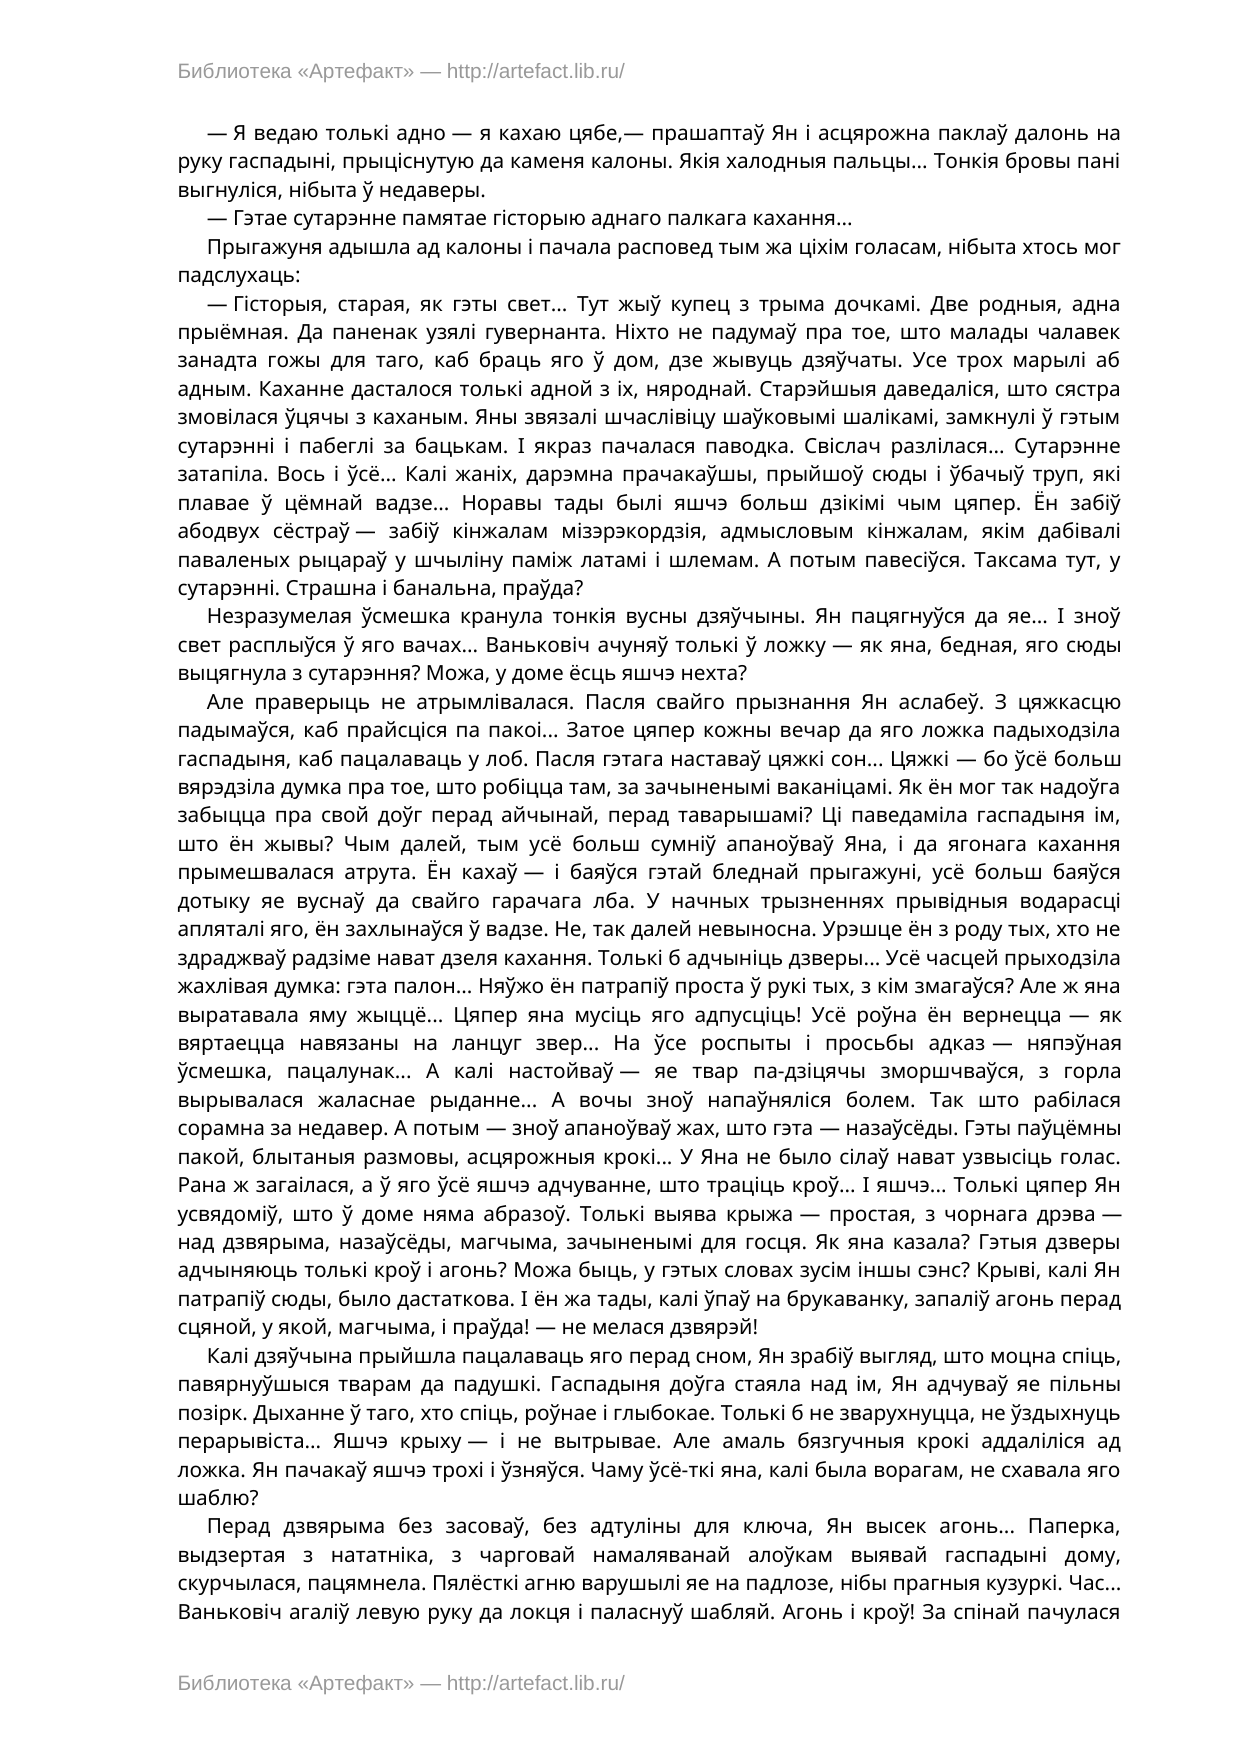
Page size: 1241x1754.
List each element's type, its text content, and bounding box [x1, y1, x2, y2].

text — Я ведаю толькі адно — я кахаю цябе,— прашаптаў Ян і асцярожна паклаў далонь на руку гаспадыні, прыціснутую да каменя калоны. Якія халодныя пальцы... Тонкія бровы пані выгнуліся, нібыта ў недаверы. [177, 118, 1122, 203]
text Калі дзяўчына прыйшла пацалаваць яго перад сном, Ян зрабіў выгляд, што моцна спіць, павярнуўшыся тварам да падушкі. Гаспадыня доўга стаяла над ім, Ян адчуваў яе пільны позірк. Дыханне ў таго, хто спіць, роўнае і глыбокае. Толькі б не зварухнуцца, не ўздыхнуць перарывіста... Яшчэ крыху — і не вытрывае. Але амаль бязгучныя крокі аддаліліся ад ложка. Ян пачакаў яшчэ трохі і ўзняўся. Чаму ўсё-ткі яна, калі была ворагам, не схавала яго шаблю? [177, 1341, 1122, 1512]
text Але праверыць не атрымлівалася. Пасля свайго прызнання Ян аслабеў. З цяжкасцю падымаўся, каб прайсціся па пакоі... Затое цяпер кожны вечар да яго ложка падыходзіла гаспадыня, каб пацалаваць у лоб. Пасля гэтага наставаў цяжкі сон... Цяжкі — бо ўсё больш вярэдзіла думка пра тое, што робіцца там, за зачыненымі ваканіцамі. Як ён мог так надоўга забыцца пра свой доўг перад айчынай, перад таварышамі? Ці паведаміла гаспадыня ім, што ён жывы? Чым далей, тым усё больш сумніў апаноўваў Яна, і да ягонага кахання прымешвалася атрута. Ён кахаў — і баяўся гэтай бледнай прыгажуні, усё больш баяўся дотыку яе вуснаў да свайго гарачага лба. У начных трызненнях прывідныя водарасці апляталі яго, ён захлынаўся ў вадзе. Не, так далей невыносна. Урэшце ён з роду тых, хто не здраджваў радзіме нават дзеля кахання. Толькі б адчыніць дзверы... Усё часцей прыходзіла жахлівая думка: гэта палон... Няўжо ён патрапіў проста ў рукі тых, з кім змагаўся? Але ж яна выратавала яму жыццё... Цяпер яна мусіць яго адпусціць! Усё роўна ён вернецца — як вяртаецца навязаны на ланцуг звер... На ўсе роспыты і просьбы адказ — няпэўная ўсмешка, пацалунак... А калі настойваў — яе твар па-дзіцячы зморшчваўся, з горла вырывалася жаласнае рыданне... А вочы зноў напаўняліся болем. Так што рабілася сорамна за недавер. А потым — зноў апаноўваў жах, што гэта — назаўсёды. Гэты паўцёмны пакой, блытаныя размовы, асцярожныя крокі... У Яна не было сілаў нават узвысіць голас. Рана ж загаілася, а ў яго ўсё яшчэ адчуванне, што траціць кроў... І яшчэ... Толькі цяпер Ян усвядоміў, што ў доме няма абразоў. Толькі выява крыжа — простая, з чорнага дрэва — над дзвярыма, назаўсёды, магчыма, зачыненымі для госця. Як яна казала? Гэтыя дзверы адчыняюць толькі кроў і агонь? Можа быць, у гэтых словах зусім іншы сэнс? Крыві, калі Ян патрапіў сюды, было дастаткова. І ён жа тады, калі ўпаў на брукаванку, запаліў агонь перад сцяной, у якой, магчыма, і праўда! — не мелася дзвярэй! [177, 687, 1122, 1341]
text Прыгажуня адышла ад калоны і пачала расповед тым жа ціхім голасам, нібыта хтось мог падслухаць: [177, 232, 1122, 289]
text Незразумелая ўсмешка кранула тонкія вусны дзяўчыны. Ян пацягнуўся да яе... І зноў свет расплыўся ў яго вачах... Ваньковіч ачуняў толькі ў ложку — як яна, бедная, яго сюды выцягнула з сутарэння? Можа, у доме ёсць яшчэ нехта? [177, 602, 1122, 687]
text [177, 1512, 1122, 1625]
text — Гісторыя, старая, як гэты свет... Тут жыў купец з трыма дочкамі. Две родныя, адна прыёмная. Да паненак узялі гувернанта. Ніхто не падумаў пра тое, што малады чалавек занадта гожы для таго, каб браць яго ў дом, дзе жывуць дзяўчаты. Усе трох марылі аб адным. Каханне дасталося толькі адной з іх, няроднай. Старэйшыя даведаліся, што сястра змовілася ўцячы з каханым. Яны звязалі шчаслівіцу шаўковымі шалікамі, замкнулі ў гэтым сутарэнні і пабеглі за бацькам. І якраз пачалася паводка. Свіслач разлілася... Сутарэнне затапіла. Вось і ўсё... Калі жаніх, дарэмна прачакаўшы, прыйшоў сюды і ўбачыў труп, які плавае ў цёмнай вадзе... Норавы тады былі яшчэ больш дзікімі чым цяпер. Ён забіў абодвух сёстраў — забіў кінжалам мізэрэкордзія, адмысловым кінжалам, якім дабівалі паваленых рыцараў у шчыліну паміж латамі і шлемам. А потым павесіўся. Таксама тут, у сутарэнні. Страшна і банальна, праўда? [177, 289, 1122, 602]
text — Гэтае сутарэнне памятае гісторыю аднаго палкага кахання... [177, 203, 1122, 232]
